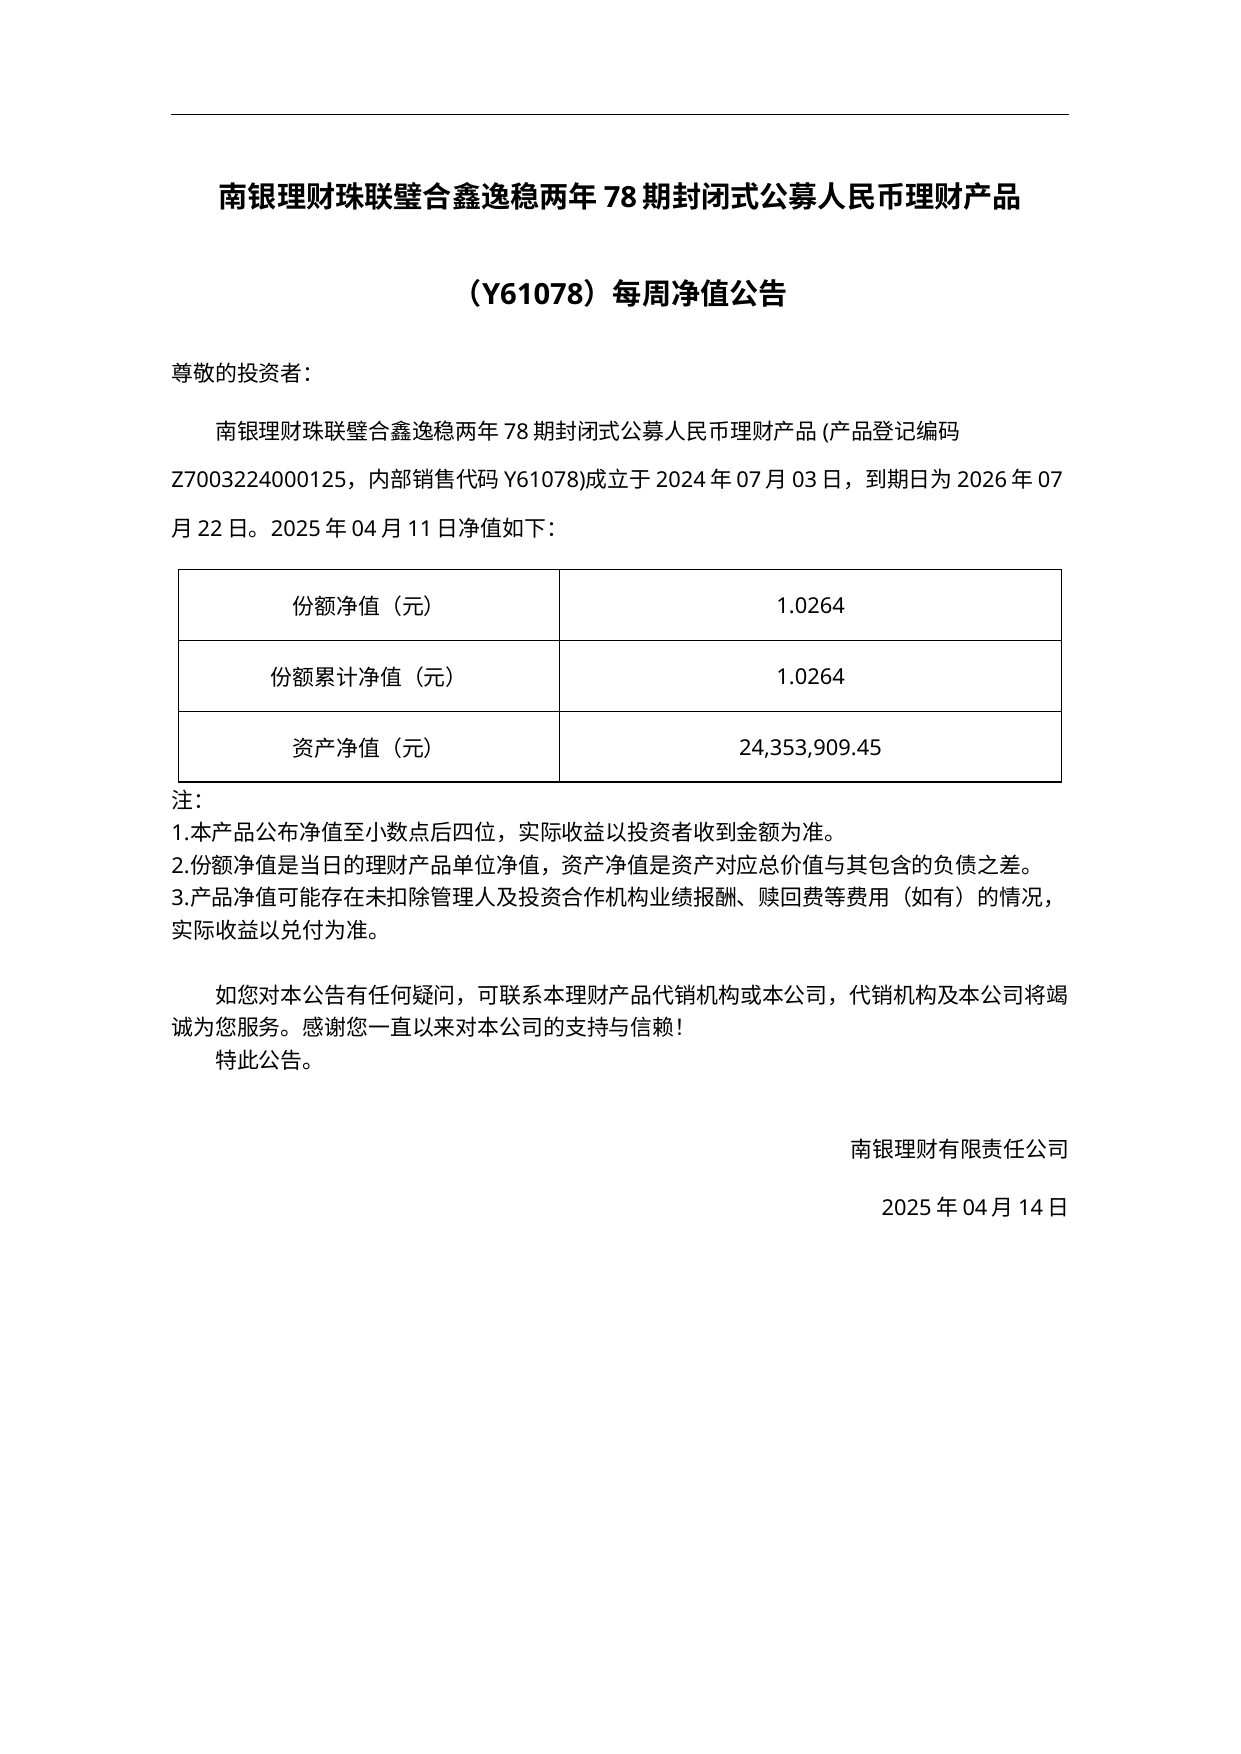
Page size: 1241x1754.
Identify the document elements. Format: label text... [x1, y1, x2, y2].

table_cell 份额累计净值（元） [179, 641, 559, 711]
text 南银理财珠联璧合鑫逸稳两年78期封闭式公募人民币理财产品（Y61078）每周净值公告 [171, 162, 1069, 324]
table_cell 资产净值（元） [179, 712, 559, 781]
text 2.份额净值是当日的理财产品单位净值，资产净值是资产对应总价值与其包含的负债之差。 [171, 847, 1069, 880]
text 2025年04月14日 [171, 1190, 1069, 1222]
text 尊敬的投资者： [171, 355, 1069, 388]
text 注： [171, 782, 1069, 815]
text 特此公告。 [171, 1042, 1069, 1075]
text 南银理财珠联璧合鑫逸稳两年78期封闭式公募人民币理财产品 (产品登记编码Z7003224000125，内部销售代码Y61078)成立于2024年07月03日，到期日为2026年07月22日。2025年04月11日净值如下： [171, 413, 1069, 543]
text 1.本产品公布净值至小数点后四位，实际收益以投资者收到金额为准。 [171, 815, 1069, 847]
text 3.产品净值可能存在未扣除管理人及投资合作机构业绩报酬、赎回费等费用（如有）的情况，实际收益以兑付为准。 [171, 880, 1069, 945]
text 南银理财有限责任公司 [171, 1132, 1069, 1164]
table_cell 24,353,909.45 [560, 712, 1061, 781]
table_header 份额净值（元） [179, 570, 559, 640]
table_cell 1.0264 [560, 641, 1061, 711]
table_header 1.0264 [560, 570, 1061, 640]
text 如您对本公告有任何疑问，可联系本理财产品代销机构或本公司，代销机构及本公司将竭诚为您服务。感谢您一直以来对本公司的支持与信赖！ [171, 977, 1069, 1042]
